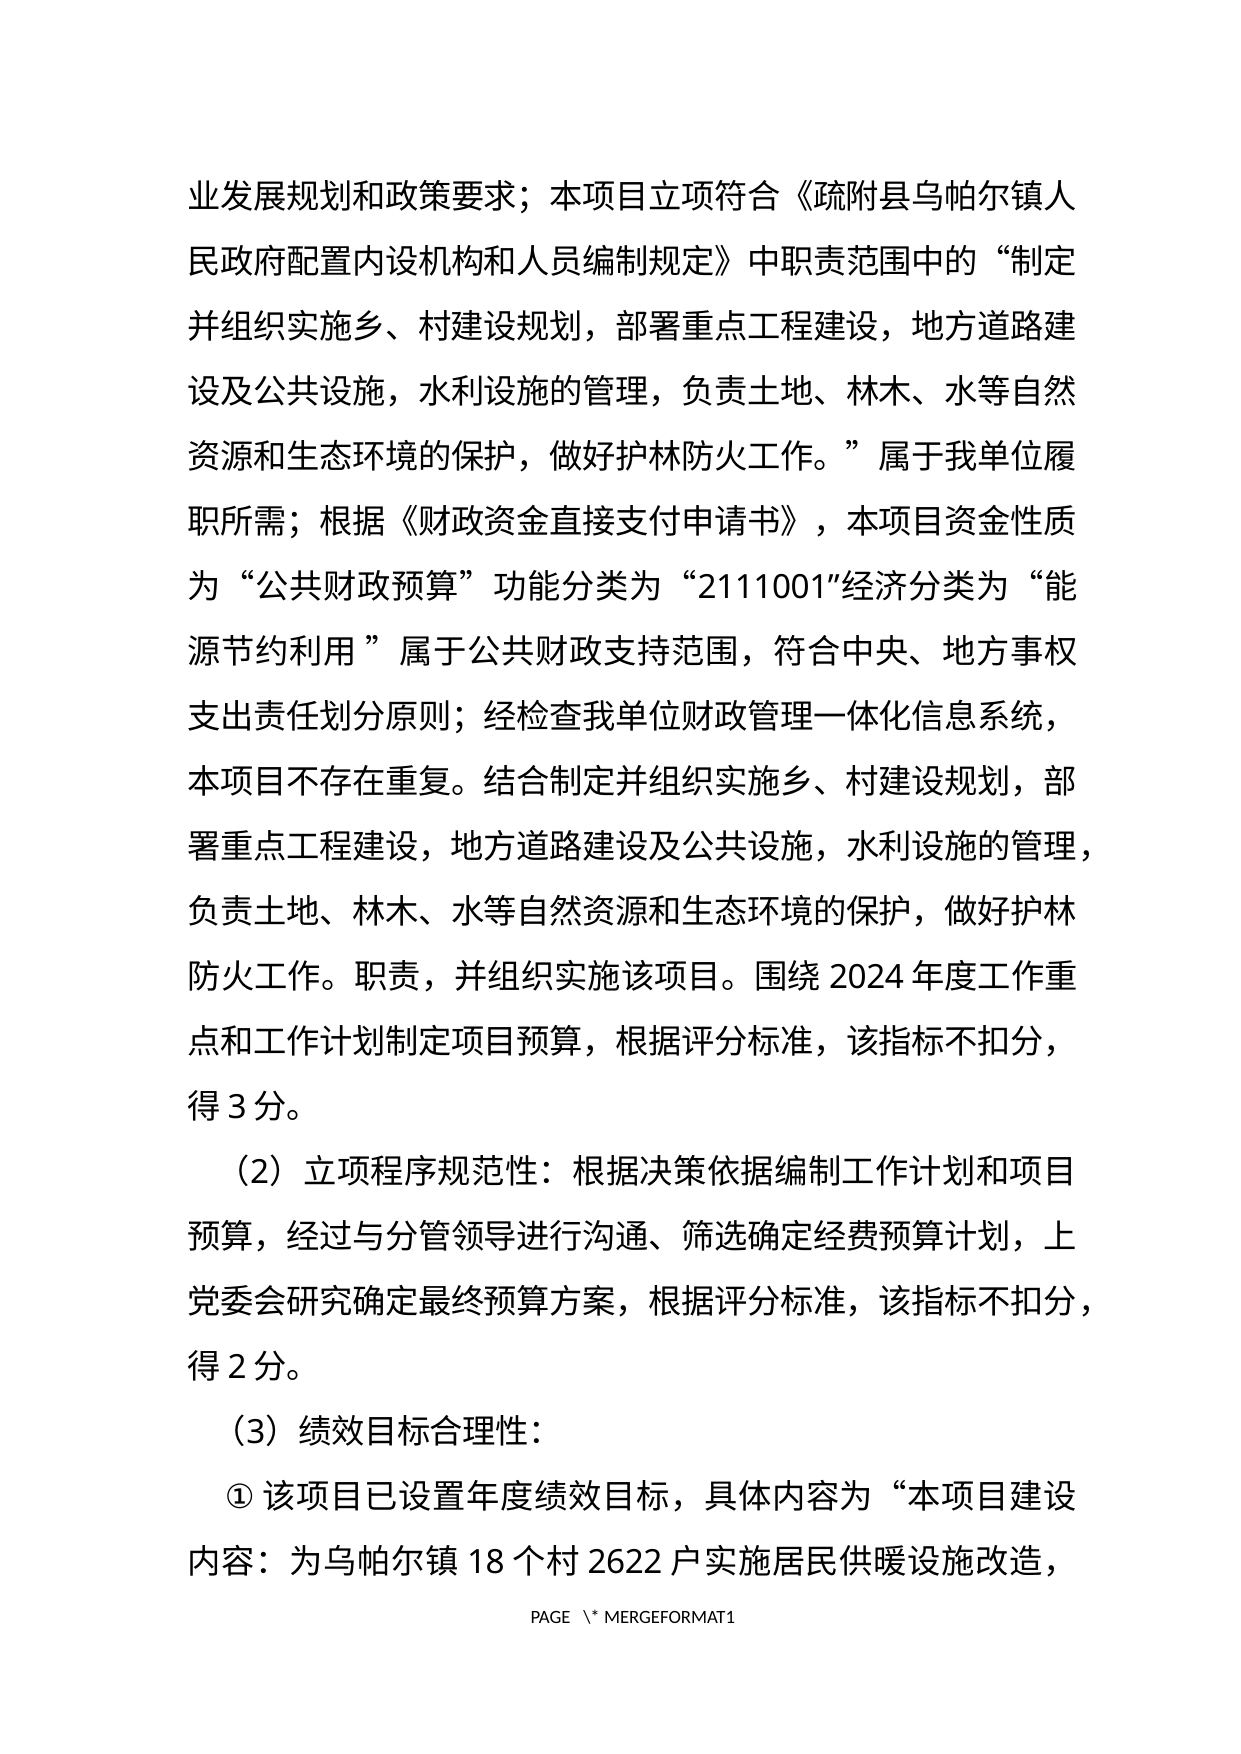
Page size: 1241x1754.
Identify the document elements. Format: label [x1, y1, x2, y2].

text [187, 162, 1078, 1592]
